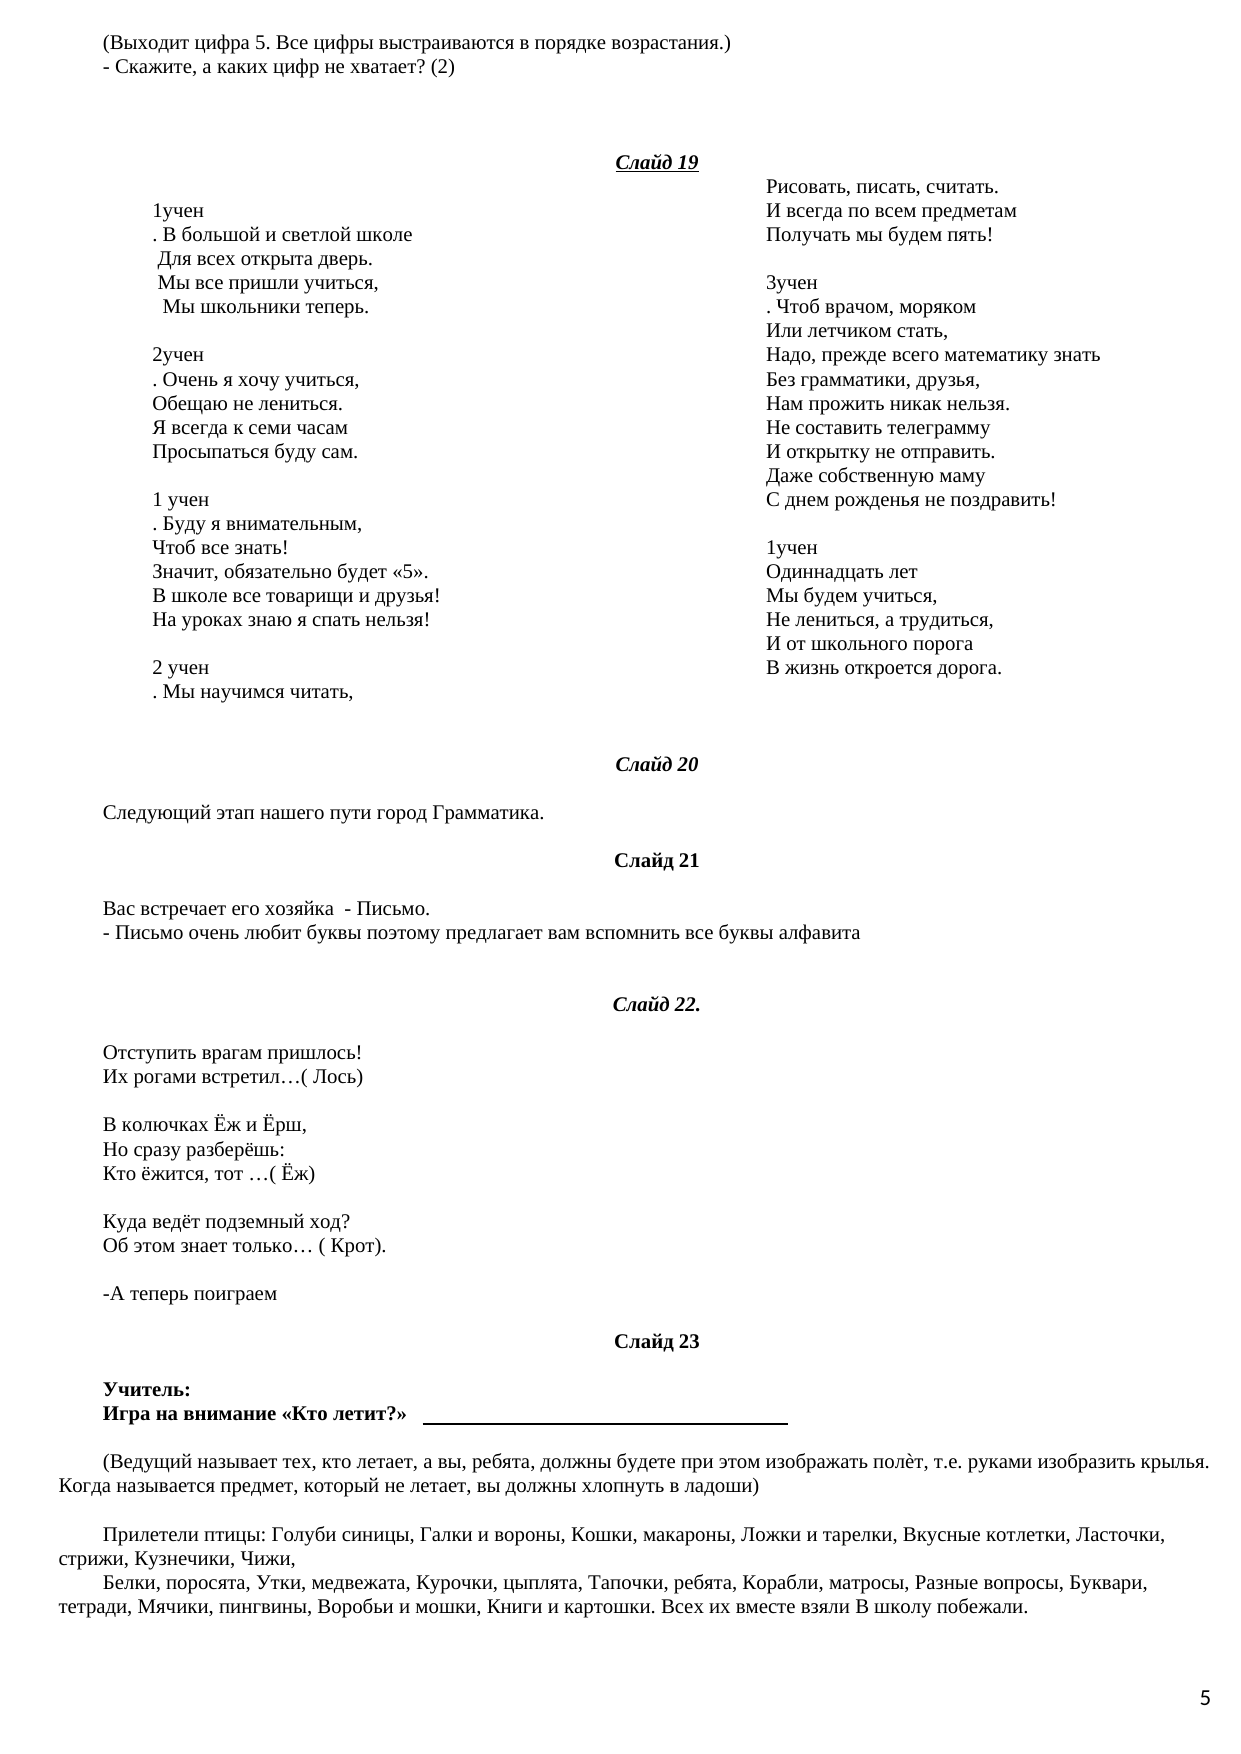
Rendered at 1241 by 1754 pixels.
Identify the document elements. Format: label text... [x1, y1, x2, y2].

text Значит, обязательно будет «5». [89, 559, 563, 583]
text Учитель: [58, 1377, 1211, 1401]
text Получать мы будем пять! [703, 222, 1176, 246]
text Обещаю не лениться. [89, 391, 563, 414]
text Надо, прежде всего математику знать [703, 342, 1176, 366]
text Слайд 19 [58, 150, 1211, 174]
text . Очень я хочу учиться, [89, 366, 563, 391]
text Слайд 23 [58, 1329, 1211, 1353]
text Не составить телеграмму [703, 414, 1176, 439]
text Для всех открыта дверь. [89, 246, 563, 270]
text Слайд 22. [58, 992, 1211, 1016]
text 1учен [89, 198, 563, 222]
text И от школьного порога [703, 631, 1176, 655]
text 1 учен [89, 487, 563, 511]
text Чтоб все знать! [89, 535, 563, 559]
text Об этом знает только… ( Крот). [58, 1233, 1211, 1257]
text 3учен [703, 270, 1176, 294]
text . Чтоб врачом, моряком [703, 294, 1176, 318]
text Мы все пришли учиться, [89, 270, 563, 294]
text Куда ведёт подземный ход? [58, 1209, 1211, 1233]
text На уроках знаю я спать нельзя! [89, 607, 563, 631]
text И всегда по всем предметам [703, 198, 1176, 222]
text И открытку не отправить. [703, 439, 1176, 463]
text - Скажите, а каких цифр не хватает? (2) [58, 54, 1211, 78]
text -А теперь поиграем [58, 1281, 1211, 1305]
text Кто ёжится, тот …( Ёж) [58, 1161, 1211, 1184]
text - Письмо очень любит буквы поэтому предлагает вам вспомнить все буквы алфавита [58, 920, 1211, 944]
text В школе все товарищи и друзья! [89, 583, 563, 607]
text В колючках Ёж и Ёрш, [58, 1112, 1211, 1136]
text Не лениться, а трудиться, [703, 607, 1176, 631]
text Вас встречает его хозяйка - Письмо. [58, 896, 1211, 920]
text Нам прожить никак нельзя. [703, 391, 1176, 414]
text Отступить врагам пришлось! [58, 1040, 1211, 1064]
text Прилетели птицы: Голуби синицы, Галки и вороны, Кошки, макароны, Ложки и тарелки, Вкусные котлетки, Ласточки, стрижи, Кузнечики, Чижи, [58, 1521, 1211, 1569]
text Игра на внимание «Кто летит?» [58, 1401, 1211, 1425]
text В жизнь откроется дорога. [703, 655, 1176, 679]
text (Выходит цифра 5. Все цифры выстраиваются в порядке возрастания.) [58, 29, 1211, 54]
text Мы школьники теперь. [89, 294, 563, 318]
text 2 учен [89, 655, 563, 679]
text (Ведущий называет тех, кто летает, а вы, ребята, должны будете при этом изображать полѐт, т.е. руками изобразить крылья. Когда называется предмет, который не летает, вы должны хлопнуть в ладоши) [58, 1449, 1211, 1497]
text Я всегда к семи часам [89, 414, 563, 439]
text Слайд 21 [58, 848, 1211, 872]
text Рисовать, писать, считать. [703, 174, 1176, 198]
text Но сразу разберёшь: [58, 1136, 1211, 1161]
text Следующий этап нашего пути город Грамматика. [58, 799, 1211, 824]
text . Буду я внимательным, [89, 511, 563, 535]
text 2учен [89, 342, 563, 366]
text Одиннадцать лет [703, 559, 1176, 583]
text Просыпаться буду сам. [89, 439, 563, 463]
text С днем рожденья не поздравить! [703, 487, 1176, 511]
text 1учен [703, 535, 1176, 559]
text . В большой и светлой школе [89, 222, 563, 246]
text Без грамматики, друзья, [703, 366, 1176, 391]
text . Мы научимся читать, [89, 679, 563, 703]
text Белки, поросята, Утки, медвежата, Курочки, цыплята, Тапочки, ребята, Корабли, матросы, Разные вопросы, Буквари, тетради, Мячики, пингвины, Воробьи и мошки, Книги и картошки. Всех их вместе взяли В школу побежали. [58, 1569, 1211, 1618]
text Мы будем учиться, [703, 583, 1176, 607]
text Их рогами встретил…( Лось) [58, 1064, 1211, 1088]
text Или летчиком стать, [703, 318, 1176, 342]
text Даже собственную маму [703, 463, 1176, 487]
text Слайд 20 [58, 751, 1211, 776]
